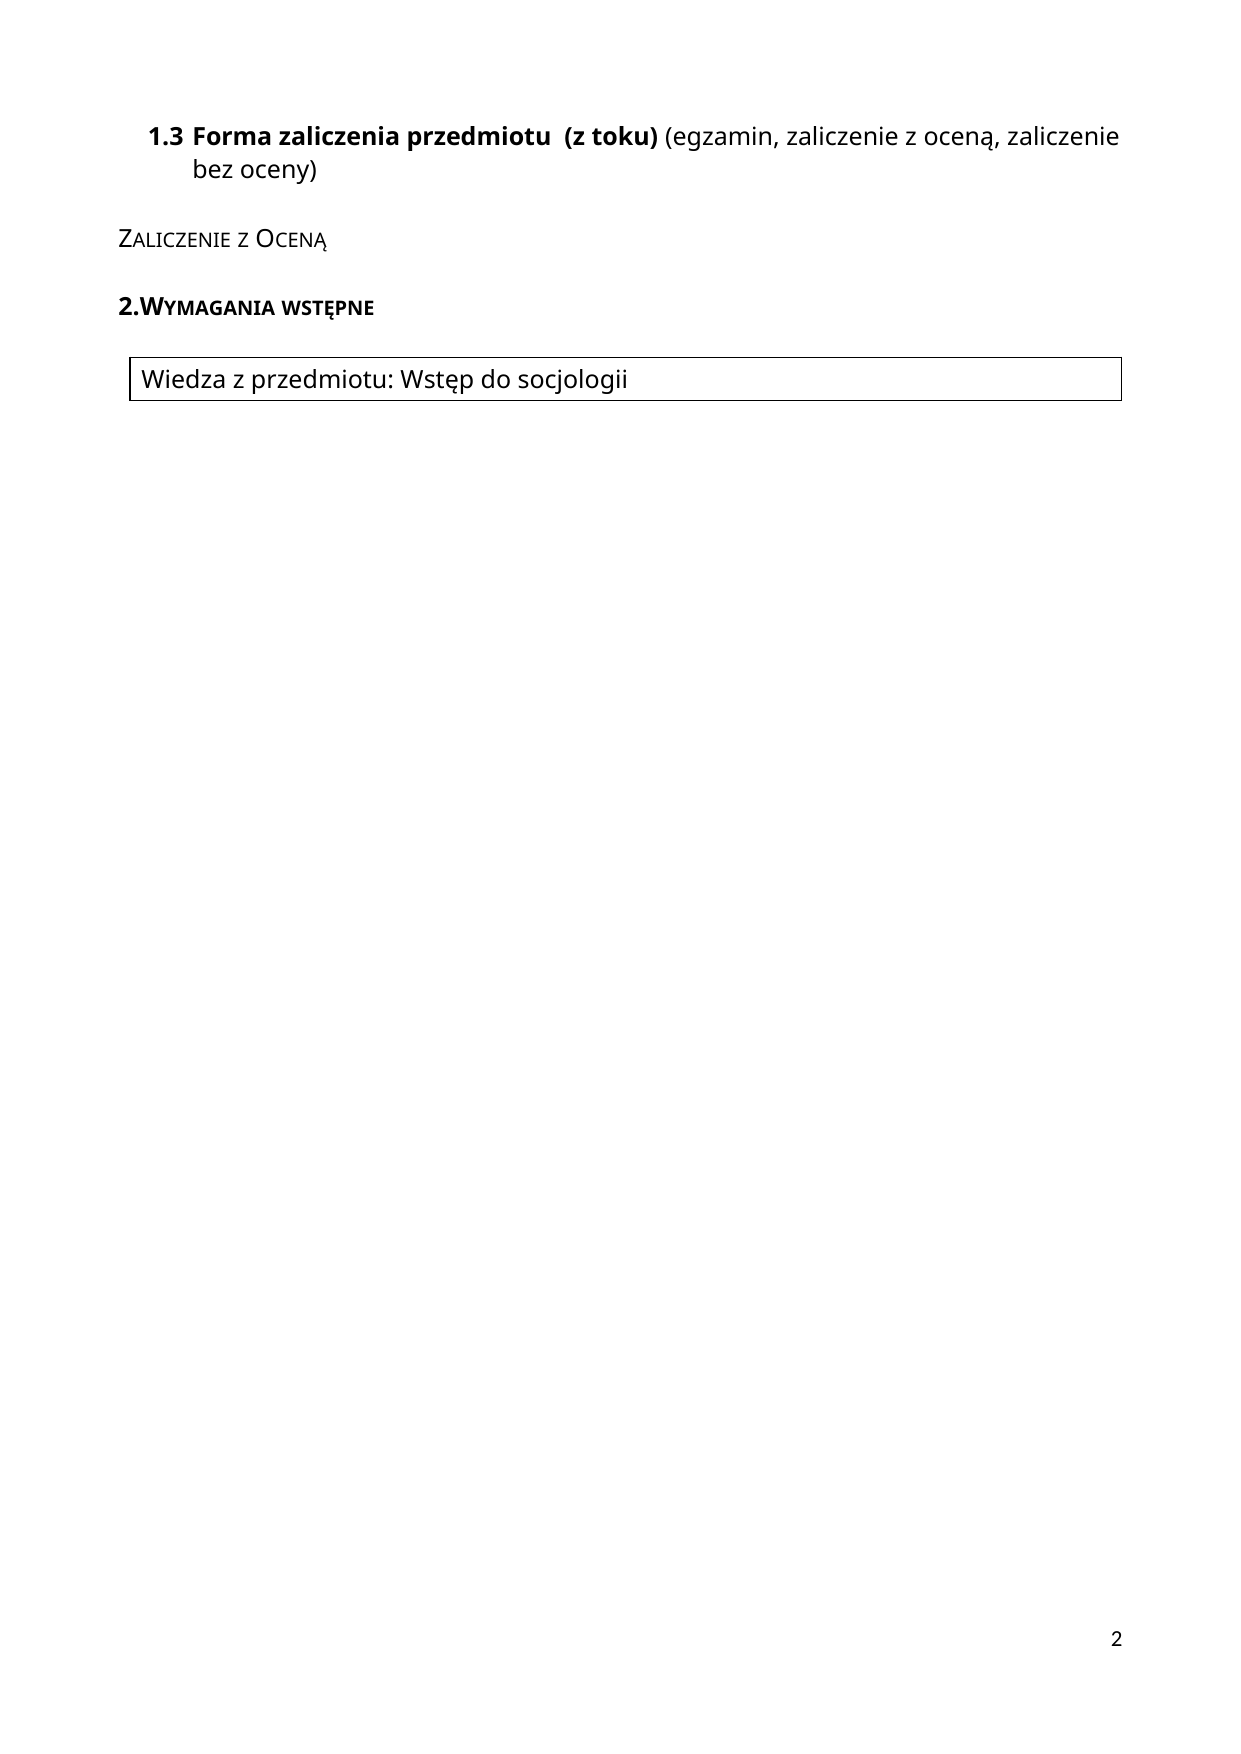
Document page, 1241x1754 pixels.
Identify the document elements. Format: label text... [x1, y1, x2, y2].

table_header Wiedza z przedmiotu: Wstęp do socjologii [131, 358, 1121, 400]
text 2.Wymagania wstępne [118, 288, 1122, 322]
text 1.3 Forma zaliczenia przedmiotu (z toku) (egzamin, zaliczenie z oceną, zaliczenie bez oceny) [148, 118, 1122, 186]
text Zaliczenie z Oceną [118, 220, 1122, 254]
